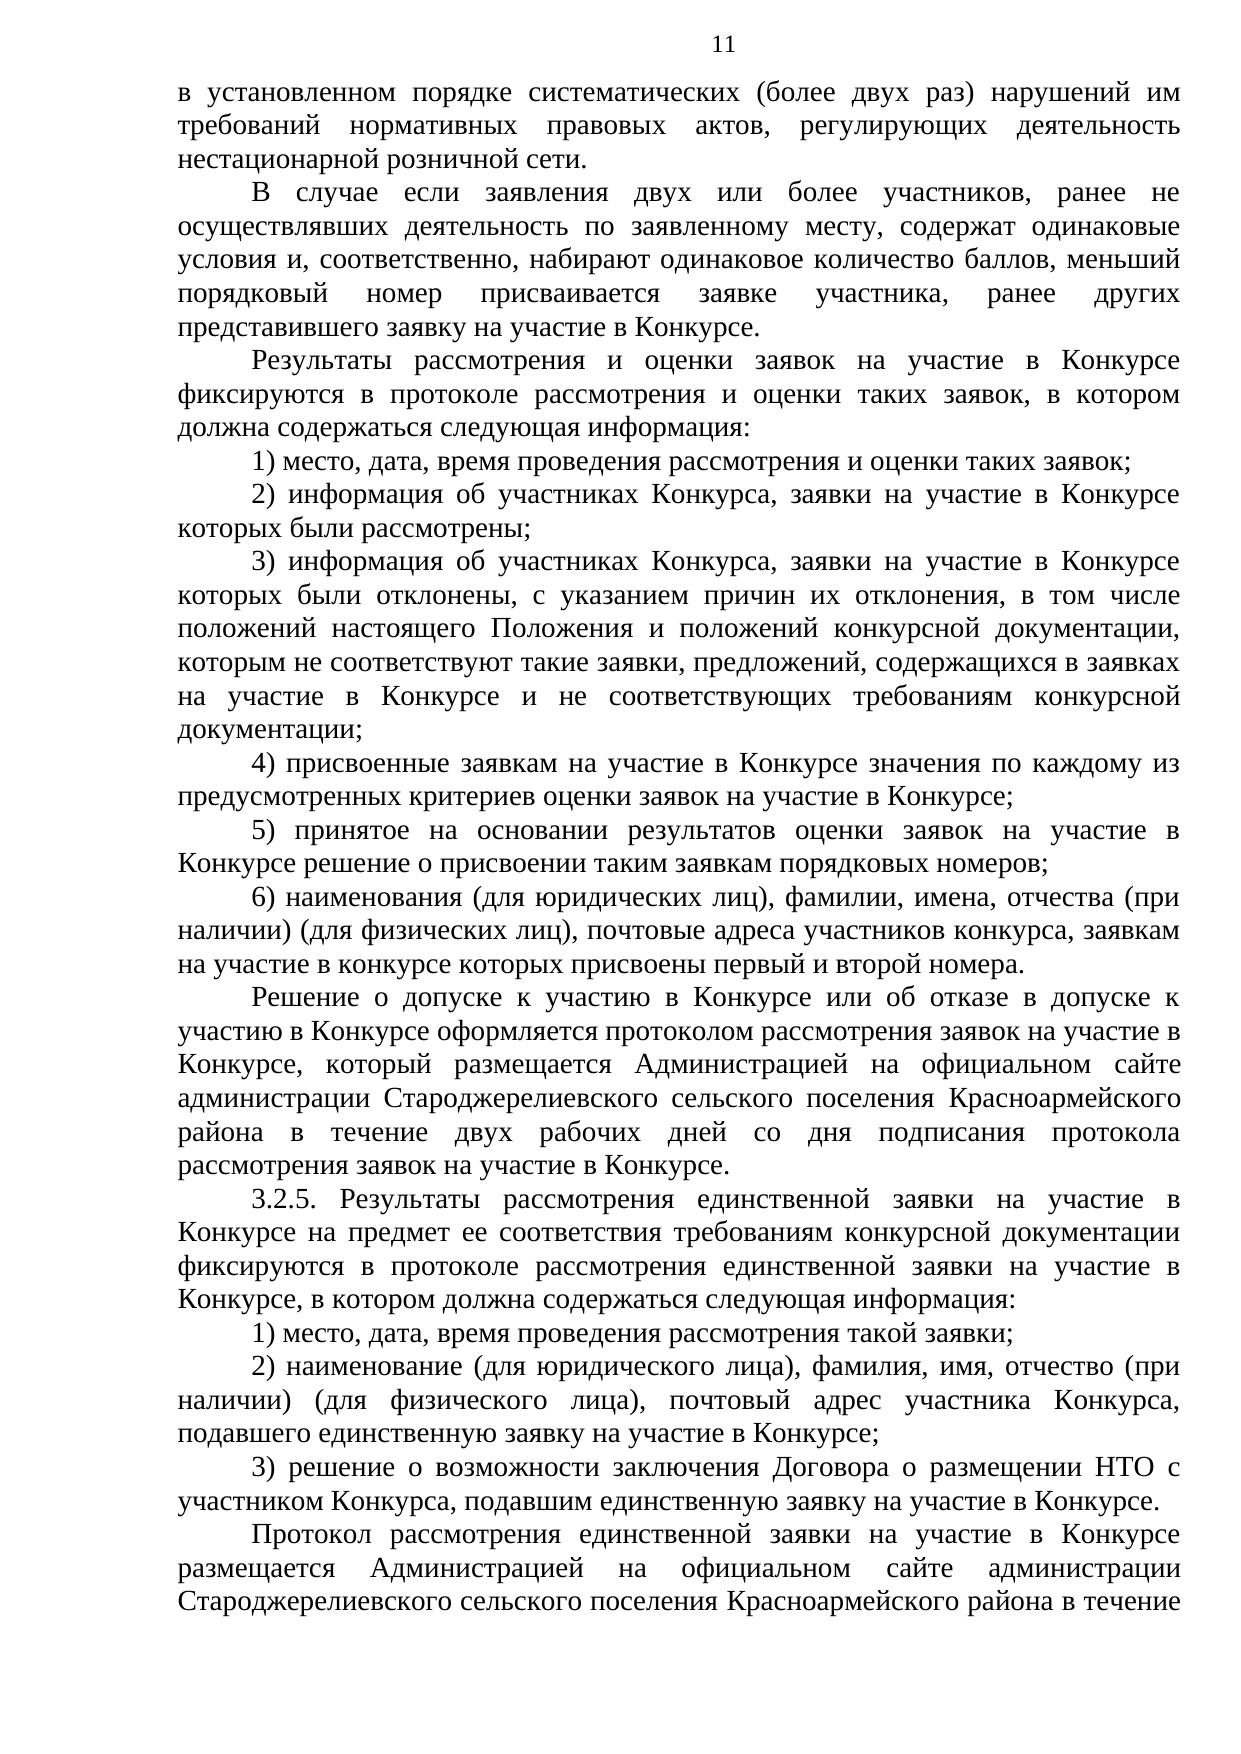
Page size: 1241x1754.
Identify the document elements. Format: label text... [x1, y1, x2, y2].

text 4) присвоенные заявкам на участие в Конкурсе значения по каждому из предусмотренных критериев оценки заявок на участие в Конкурсе; [177, 745, 1181, 812]
text В случае если заявления двух или более участников, ранее не осуществлявших деятельность по заявленному месту, содержат одинаковые условия и, соответственно, набирают одинаковое количество баллов, меньший порядковый номер присваивается заявке участника, ранее других представившего заявку на участие в Конкурсе. [177, 174, 1181, 342]
text 3.2.5. Результаты рассмотрения единственной заявки на участие в Конкурсе на предмет ее соответствия требованиям конкурсной документации фиксируются в протоколе рассмотрения единственной заявки на участие в Конкурсе, в котором должна содержаться следующая информация: [177, 1181, 1181, 1315]
text 6) наименования (для юридических лиц), фамилии, имена, отчества (при наличии) (для физических лиц), почтовые адреса участников конкурса, заявкам на участие в конкурсе которых присвоены первый и второй номера. [177, 879, 1181, 979]
text Решение о допуске к участию в Конкурсе или об отказе в допуске к участию в Конкурсе оформляется протоколом рассмотрения заявок на участие в Конкурсе, который размещается Администрацией на официальном сайте администрации Староджерелиевского сельского поселения Красноармейского района в течение двух рабочих дней со дня подписания протокола рассмотрения заявок на участие в Конкурсе. [177, 979, 1181, 1181]
text 3) решение о возможности заключения Договора о размещении НТО с участником Конкурса, подавшим единственную заявку на участие в Конкурсе. [177, 1449, 1181, 1516]
text 2) информация об участниках Конкурса, заявки на участие в Конкурсе которых были рассмотрены; [177, 476, 1181, 543]
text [177, 74, 1181, 174]
text Результаты рассмотрения и оценки заявок на участие в Конкурсе фиксируются в протоколе рассмотрения и оценки таких заявок, в котором должна содержаться следующая информация: [177, 342, 1181, 443]
text 5) принятое на основании результатов оценки заявок на участие в Конкурсе решение о присвоении таким заявкам порядковых номеров; [177, 812, 1181, 879]
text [177, 1516, 1181, 1617]
text 1) место, дата, время проведения рассмотрения такой заявки; [177, 1315, 1181, 1348]
text 3) информация об участниках Конкурса, заявки на участие в Конкурсе которых были отклонены, с указанием причин их отклонения, в том числе положений настоящего Положения и положений конкурсной документации, которым не соответствуют такие заявки, предложений, содержащихся в заявках на участие в Конкурсе и не соответствующих требованиям конкурсной документации; [177, 543, 1181, 745]
text 1) место, дата, время проведения рассмотрения и оценки таких заявок; [177, 443, 1181, 476]
text 2) наименование (для юридического лица), фамилия, имя, отчество (при наличии) (для физического лица), почтовый адрес участника Конкурса, подавшего единственную заявку на участие в Конкурсе; [177, 1348, 1181, 1449]
